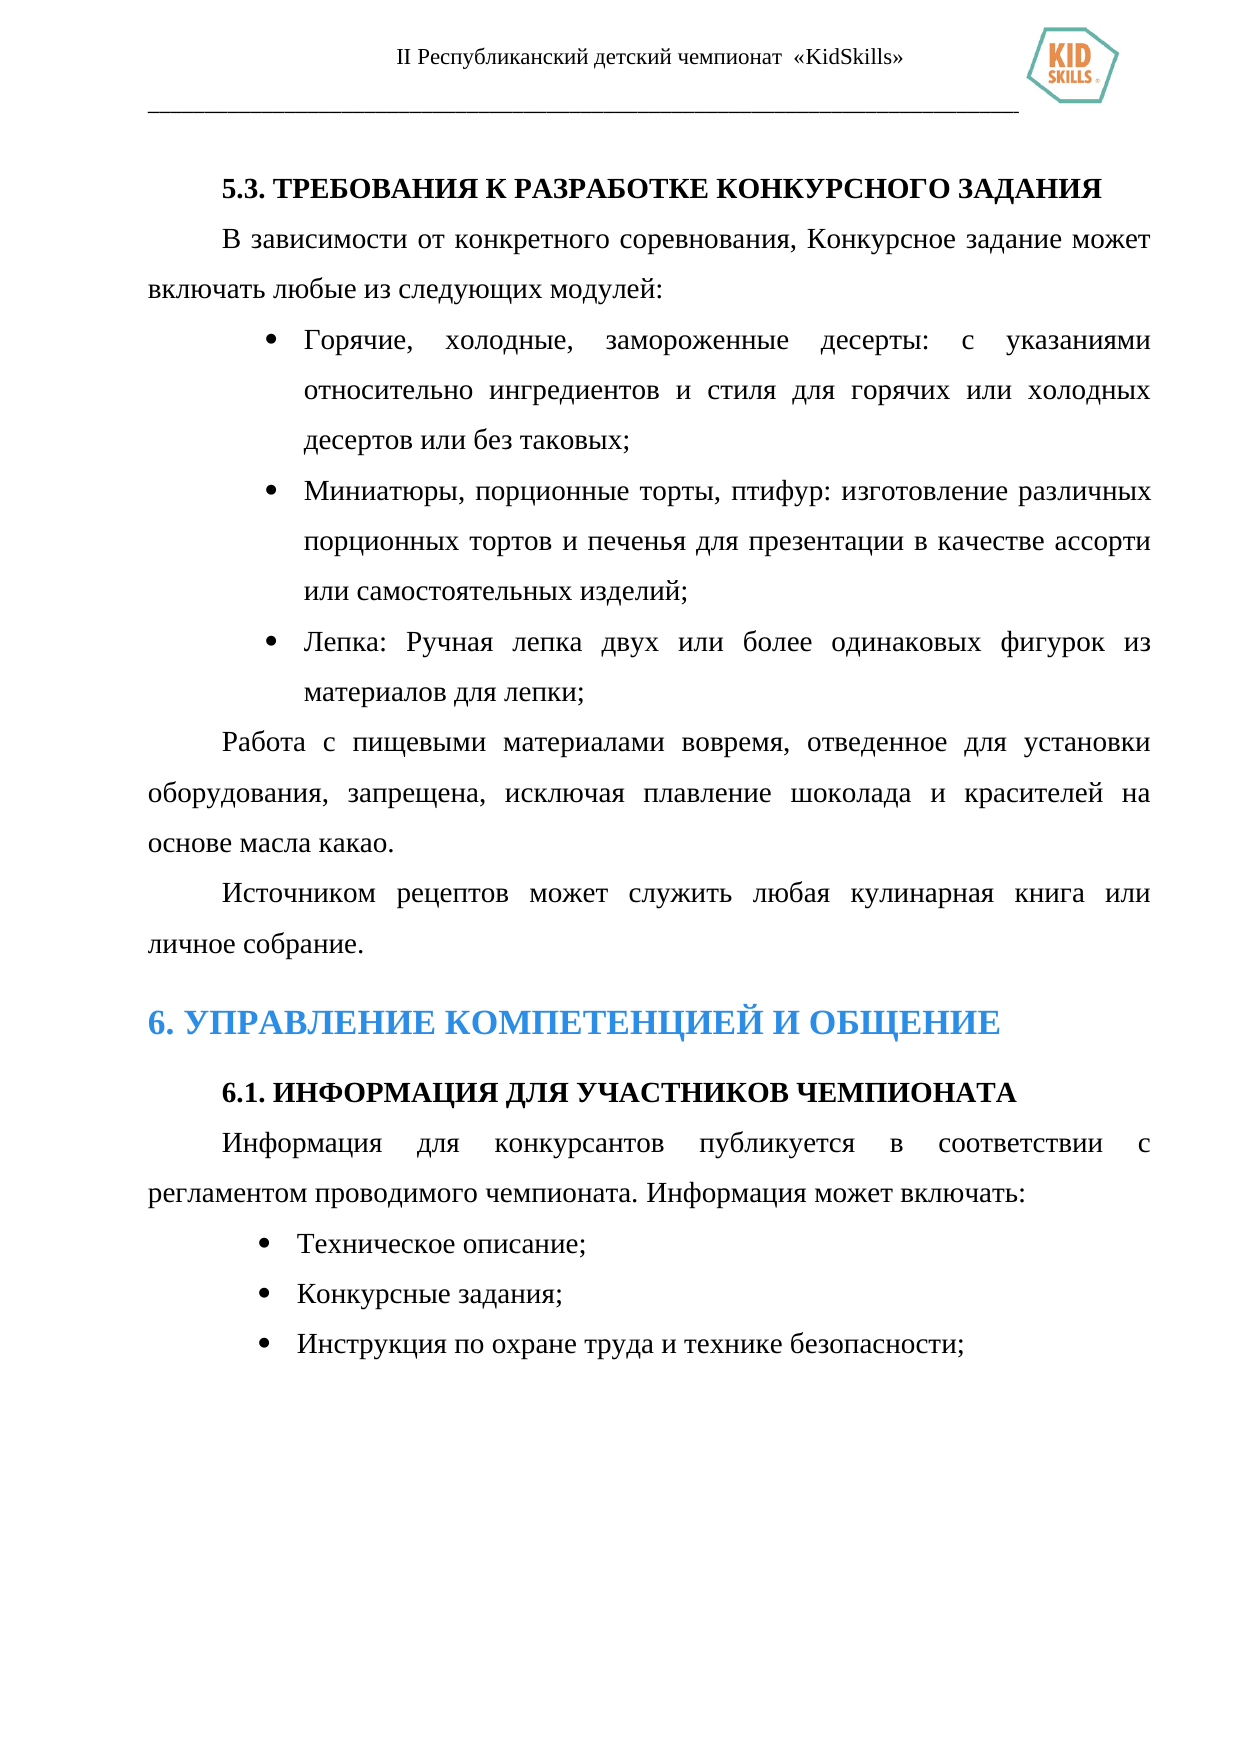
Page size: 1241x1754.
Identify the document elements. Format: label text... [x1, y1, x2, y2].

list Горячие, холодные, замороженные десерты: с указаниями относительно ингредиентов и стиля для горячих или холодных десертов или без таковых; [266, 322, 1152, 456]
text 6. УПРАВЛЕНИЕ КОМПЕТЕНЦИЕЙ И ОБЩЕНИЕ [148, 1001, 1152, 1042]
list Инструкция по охране труда и технике безопасности; [259, 1327, 1152, 1360]
text В зависимости от конкретного соревнования, Конкурсное задание может включать любые из следующих модулей: [148, 221, 1152, 305]
text Источником рецептов может служить любая кулинарная книга или личное собрание. [148, 876, 1152, 959]
list Конкурсные задания; [259, 1276, 1152, 1310]
text Информация для конкурсантов публикуется в соответствии с регламентом проводимого чемпионата. Информация может включать: [148, 1125, 1152, 1209]
text Работа с пищевыми материалами вовремя, отведенное для установки оборудования, запрещена, исключая плавление шоколада и красителей на основе масла какао. [148, 724, 1152, 859]
text 5.3. ТРЕБОВАНИЯ К РАЗРАБОТКЕ КОНКУРСНОГО ЗАДАНИЯ [148, 171, 1152, 204]
list Техническое описание; [259, 1226, 1152, 1259]
list Миниатюры, порционные торты, птифур: изготовление различных порционных тортов и печенья для презентации в качестве ассорти или самостоятельных изделий; [266, 473, 1152, 607]
list Лепка: Ручная лепка двух или более одинаковых фигурок из материалов для лепки; [266, 624, 1152, 708]
text 6.1. ИНФОРМАЦИЯ ДЛЯ УЧАСТНИКОВ ЧЕМПИОНАТА [148, 1075, 1152, 1108]
picture [1017, 9, 1124, 116]
